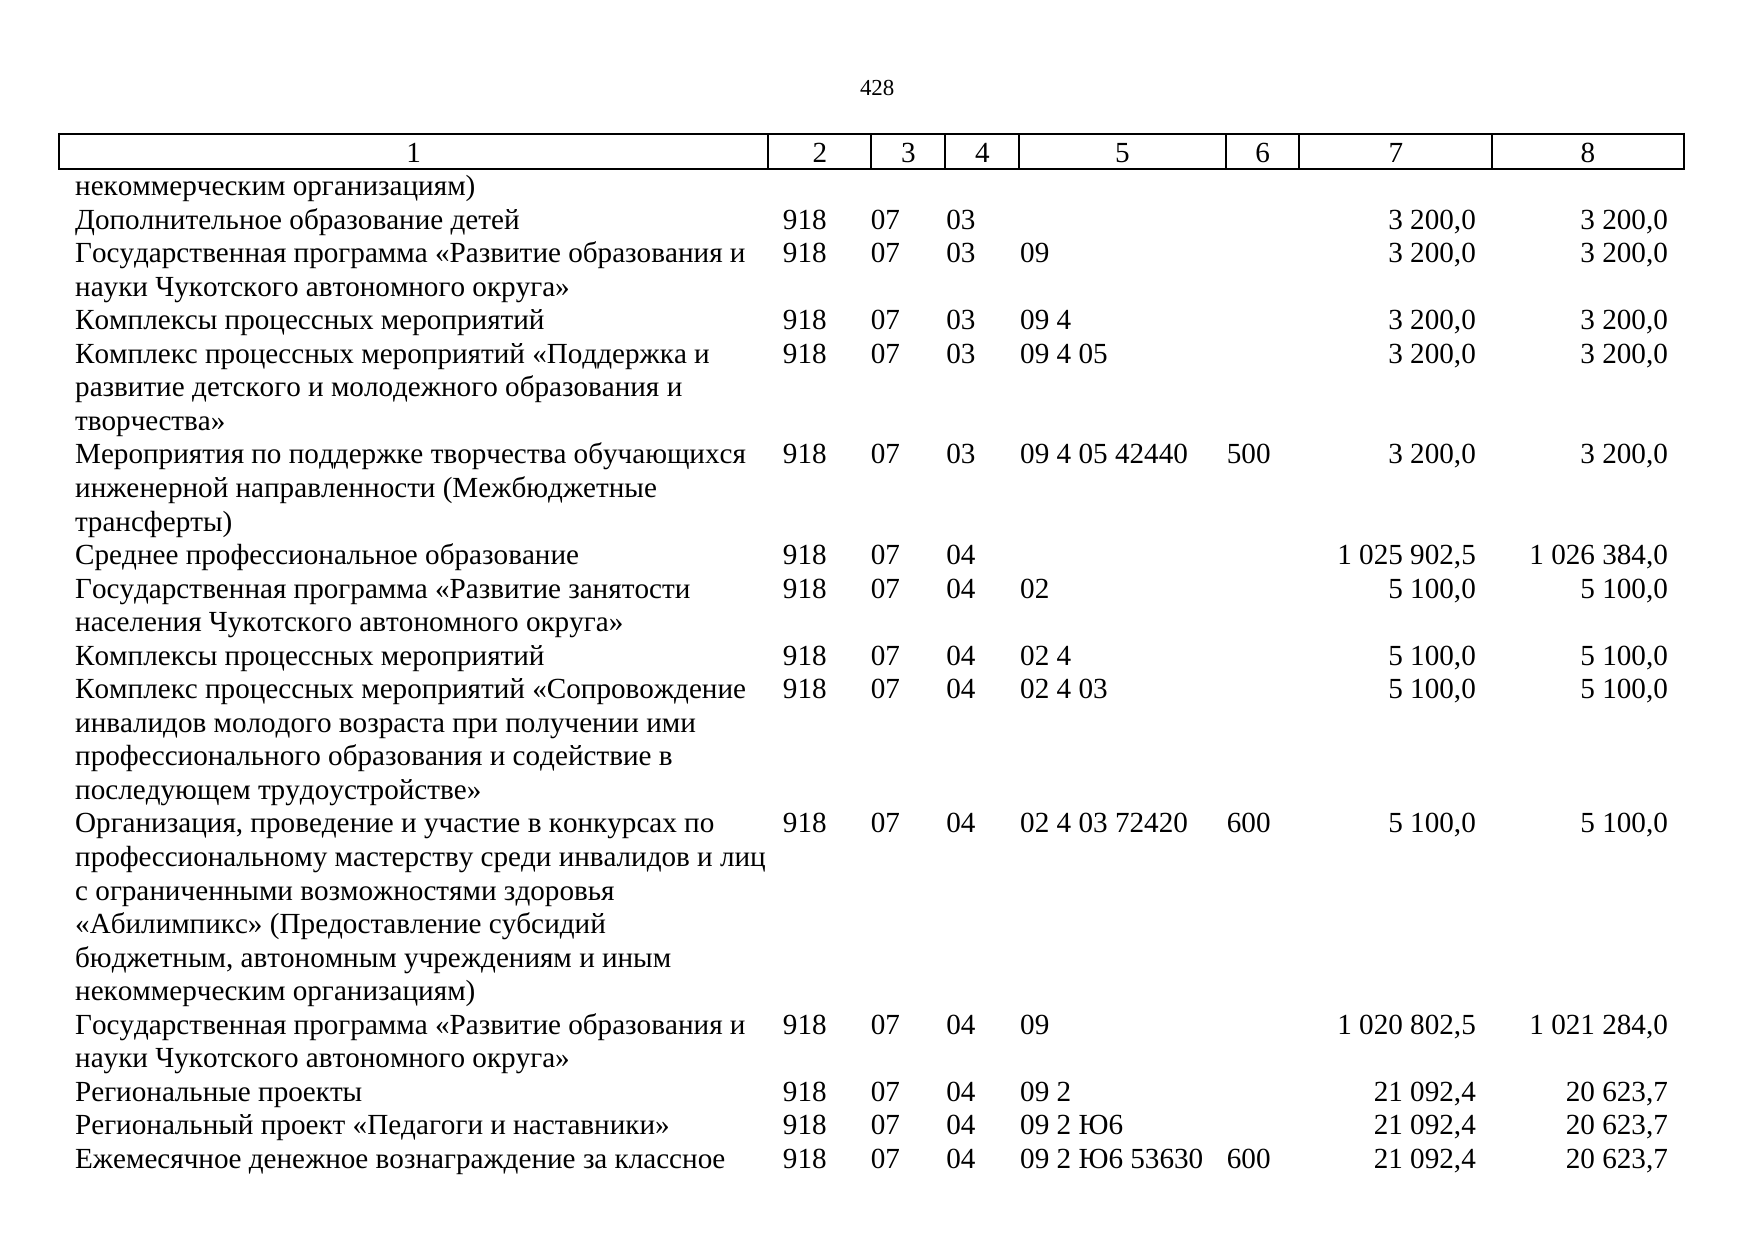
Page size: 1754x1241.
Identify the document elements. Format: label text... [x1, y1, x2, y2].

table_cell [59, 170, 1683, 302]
table_header 3 [872, 135, 944, 168]
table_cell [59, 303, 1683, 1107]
table_header 8 [1493, 135, 1683, 168]
table_header 6 [1227, 135, 1298, 168]
table_header 2 [769, 135, 870, 168]
table_header 7 [1300, 135, 1491, 168]
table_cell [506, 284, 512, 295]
table_header 4 [946, 135, 1018, 168]
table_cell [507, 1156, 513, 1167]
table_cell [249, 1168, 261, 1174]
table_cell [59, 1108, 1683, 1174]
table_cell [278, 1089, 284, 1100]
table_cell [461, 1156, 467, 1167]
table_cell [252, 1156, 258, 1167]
table_header 1 [60, 135, 767, 168]
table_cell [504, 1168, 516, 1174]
table_header 5 [1020, 135, 1225, 168]
